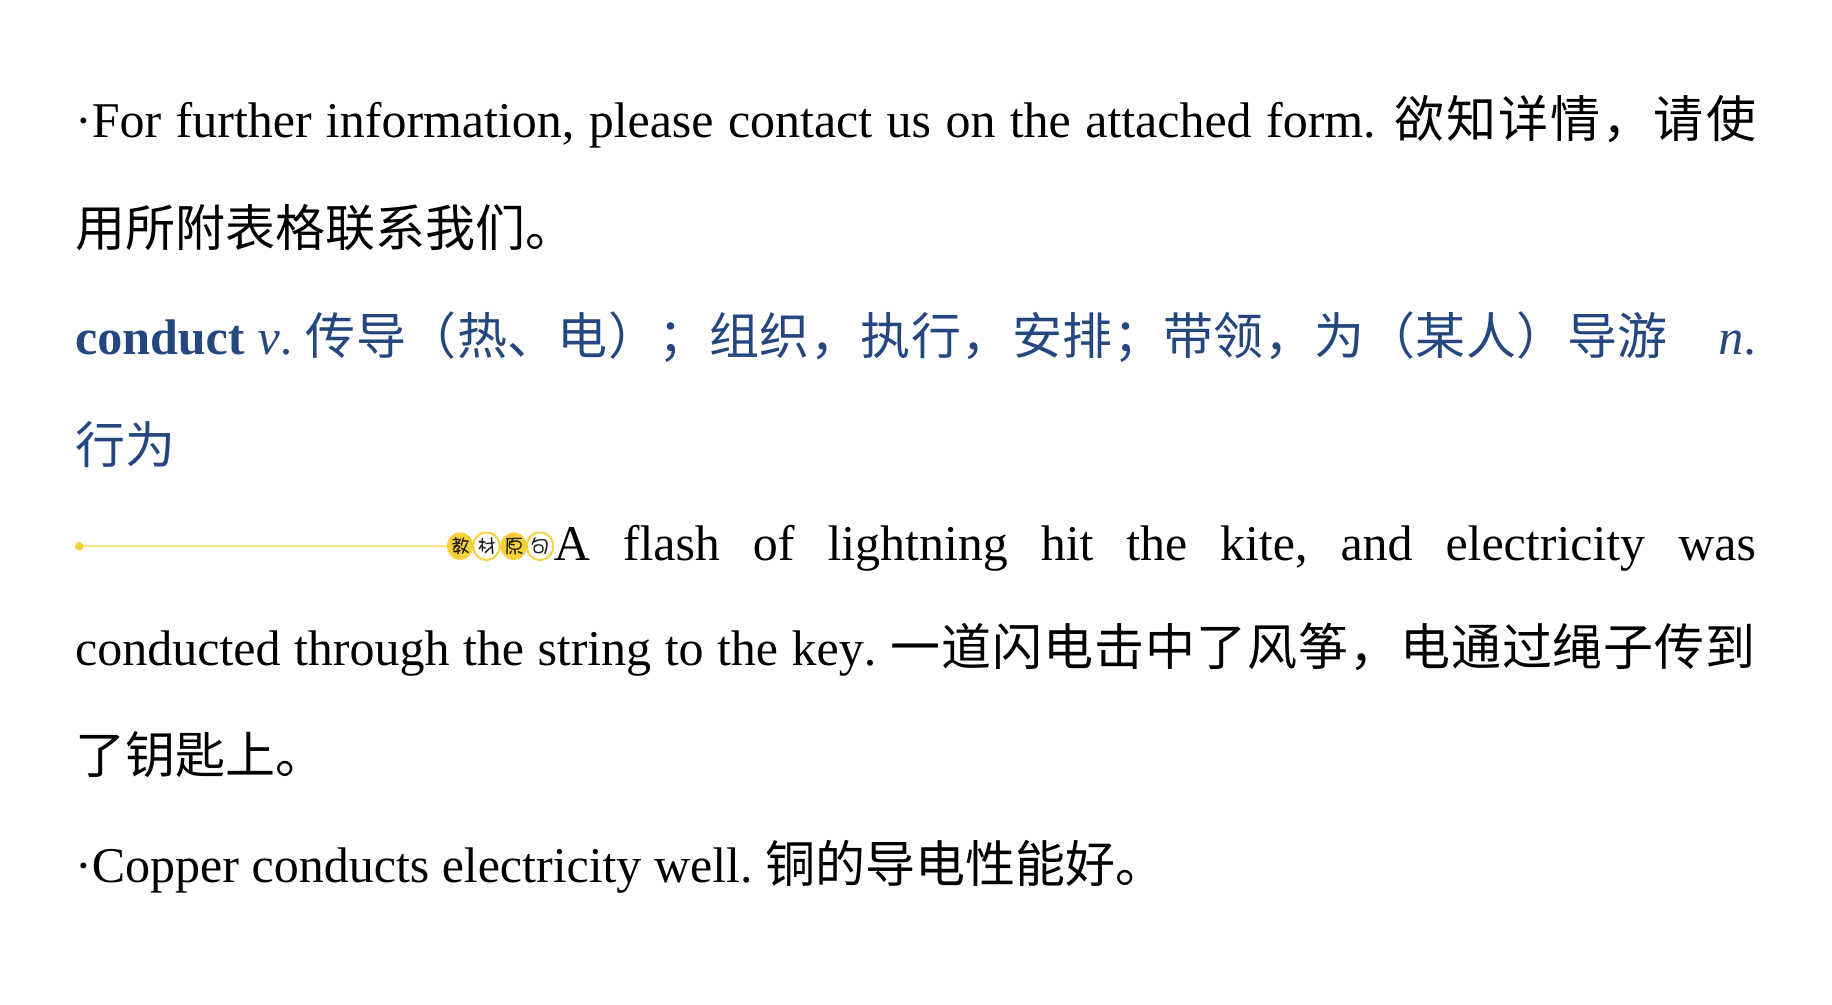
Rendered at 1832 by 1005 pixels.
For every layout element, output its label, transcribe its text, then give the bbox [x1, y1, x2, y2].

text ·Copper conducts electricity well. 铜的导电性能好。 [75, 824, 1756, 897]
text conduct v. 传导（热、电）；组织，执行，安排；带领，为（某人）导游 n. 行为 [75, 297, 1756, 478]
picture [75, 532, 554, 561]
text A flash of lightning hit the kite, and electricity was conducted through the string to the key. 一道闪电击中了风筝，电通过绳子传到了钥匙上。 [75, 514, 1756, 788]
text ·For further information, please contact us on the attached form. 欲知详情，请使用所附表格联系我们。 [75, 79, 1756, 261]
